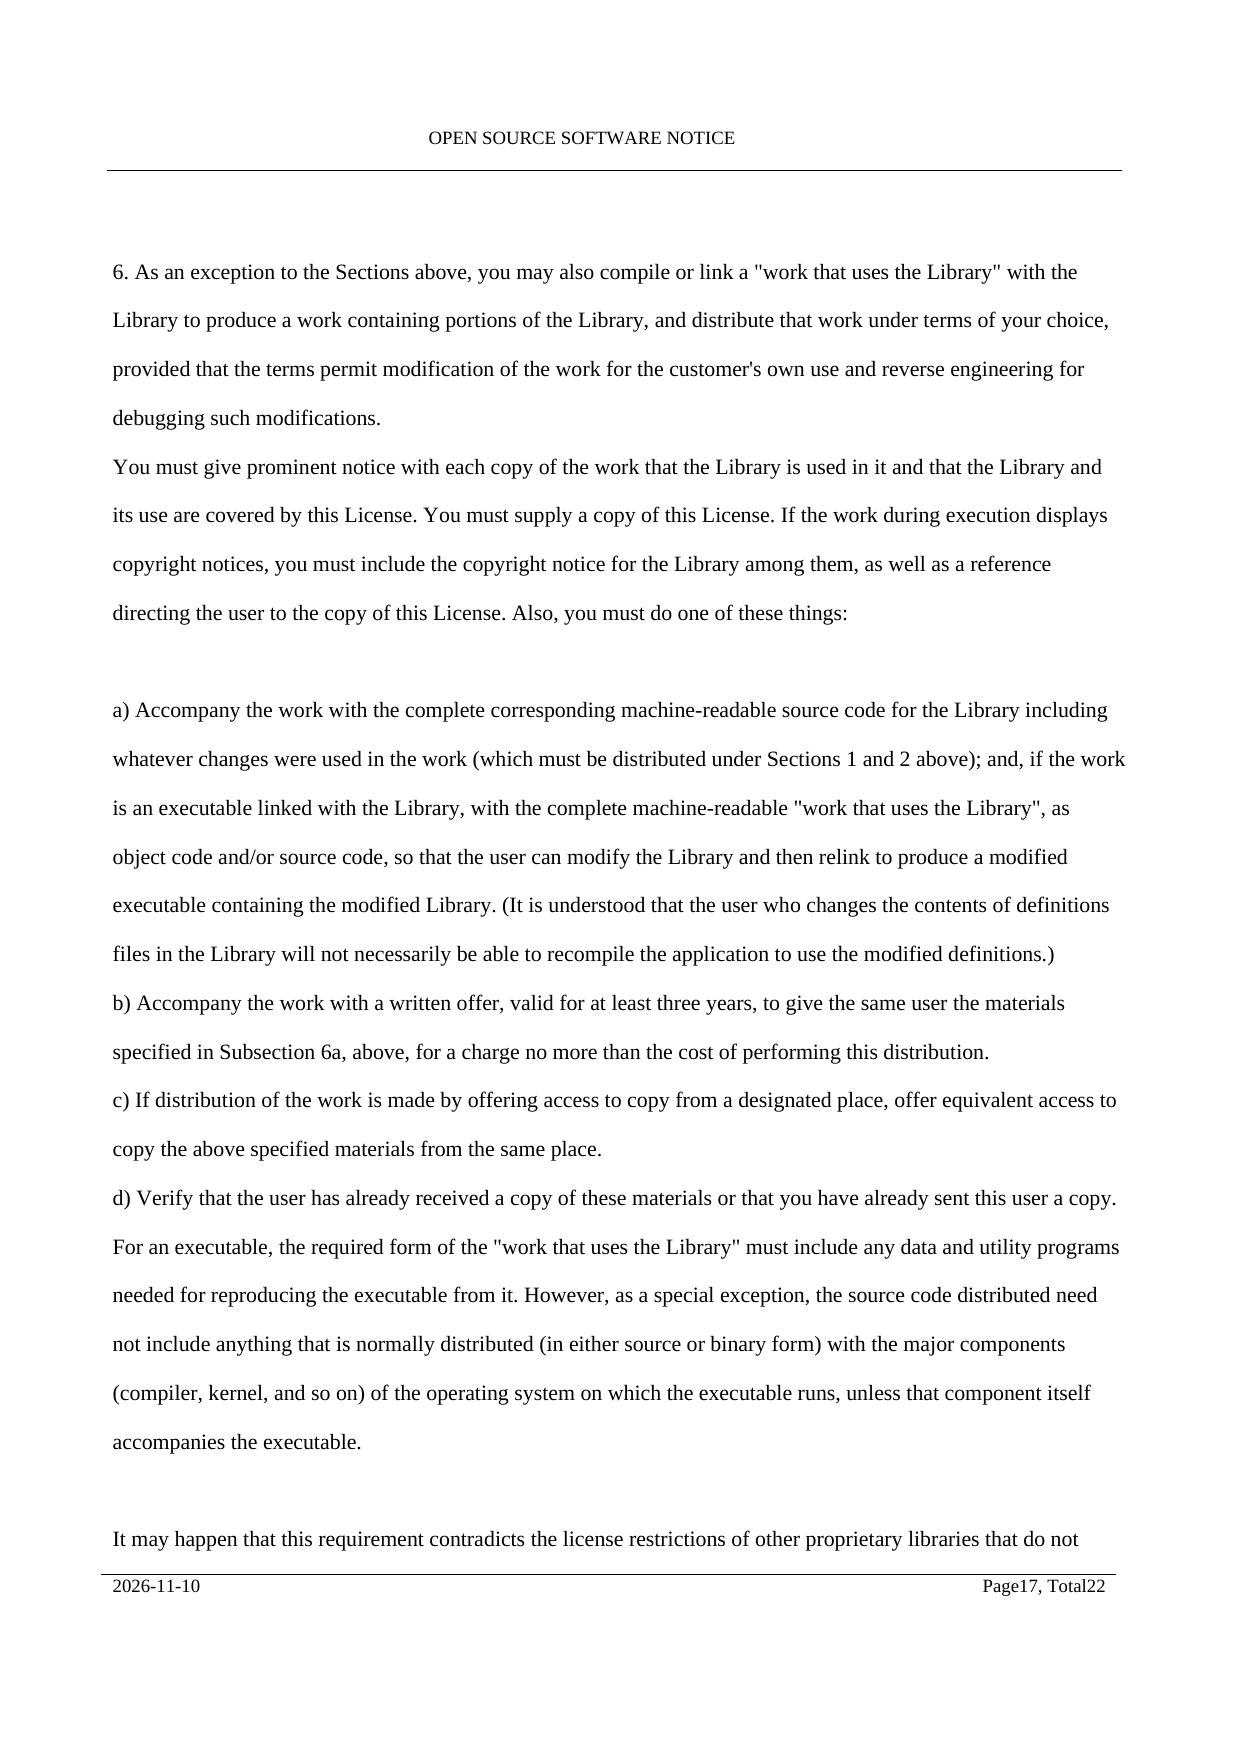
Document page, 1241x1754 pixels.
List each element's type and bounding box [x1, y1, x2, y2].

text [112, 206, 1128, 1555]
